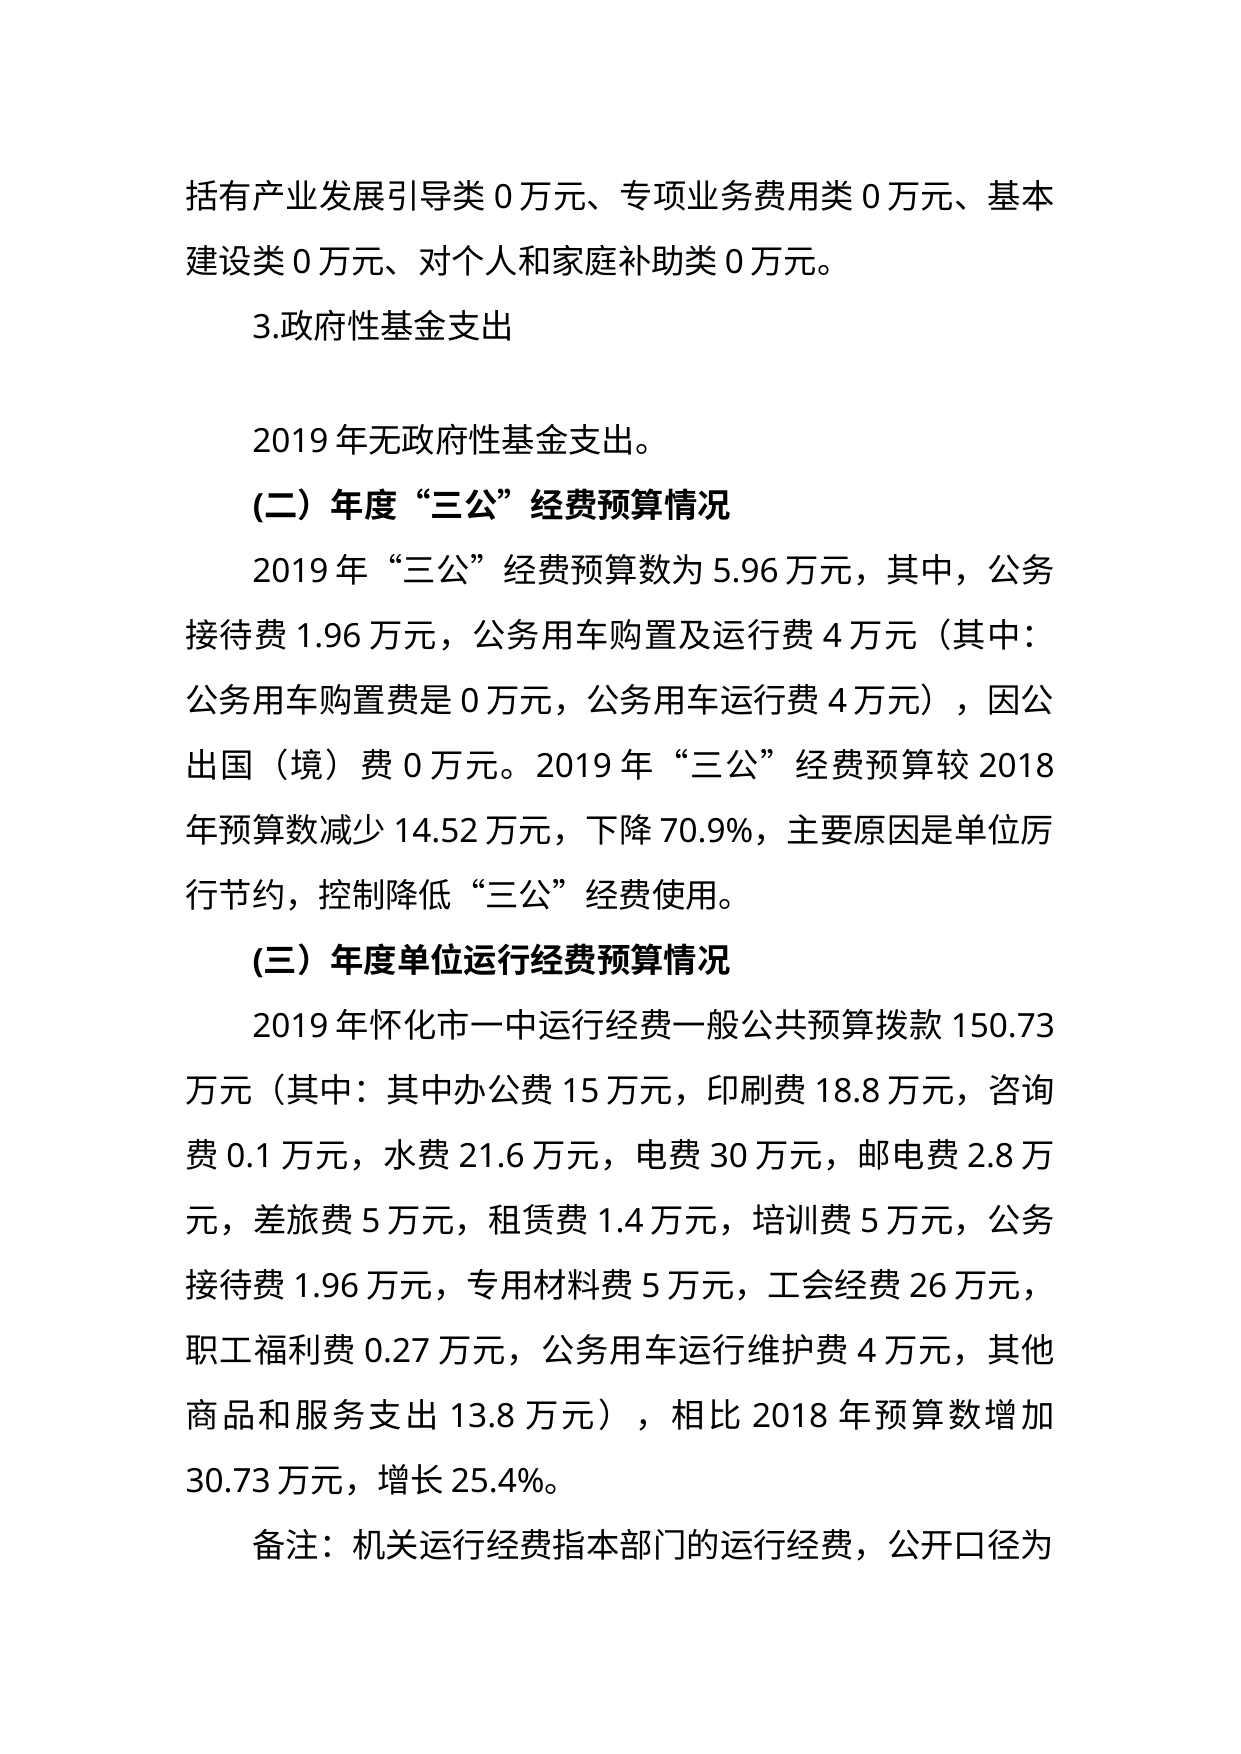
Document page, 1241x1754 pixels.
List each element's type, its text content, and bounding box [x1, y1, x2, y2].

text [185, 1510, 1055, 1575]
list 年度单位运行经费预算情况 [185, 925, 1055, 990]
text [185, 162, 1055, 292]
text 2019年无政府性基金支出。 [185, 405, 1055, 470]
text 2019年“三公”经费预算数为5.96万元，其中，公务接待费1.96万元，公务用车购置及运行费4万元（其中：公务用车购置费是0万元，公务用车运行费4万元），因公出国（境）费0万元。2019年“三公”经费预算较2018年预算数减少14.52万元，下降70.9%，主要原因是单位厉行节约，控制降低“三公”经费使用。 [185, 535, 1055, 925]
text 3.政府性基金支出 [185, 292, 1055, 357]
text 2019年怀化市一中运行经费一般公共预算拨款150.73万元（其中：其中办公费15万元，印刷费18.8万元，咨询费0.1万元，水费21.6万元，电费30万元，邮电费2.8万元，差旅费5万元，租赁费1.4万元，培训费5万元，公务接待费1.96万元，专用材料费5万元，工会经费26万元，职工福利费0.27万元，公务用车运行维护费4万元，其他商品和服务支出13.8万元），相比2018年预算数增加30.73万元，增长25.4%。 [185, 990, 1055, 1510]
text (二）年度“三公”经费预算情况 [185, 470, 1055, 535]
